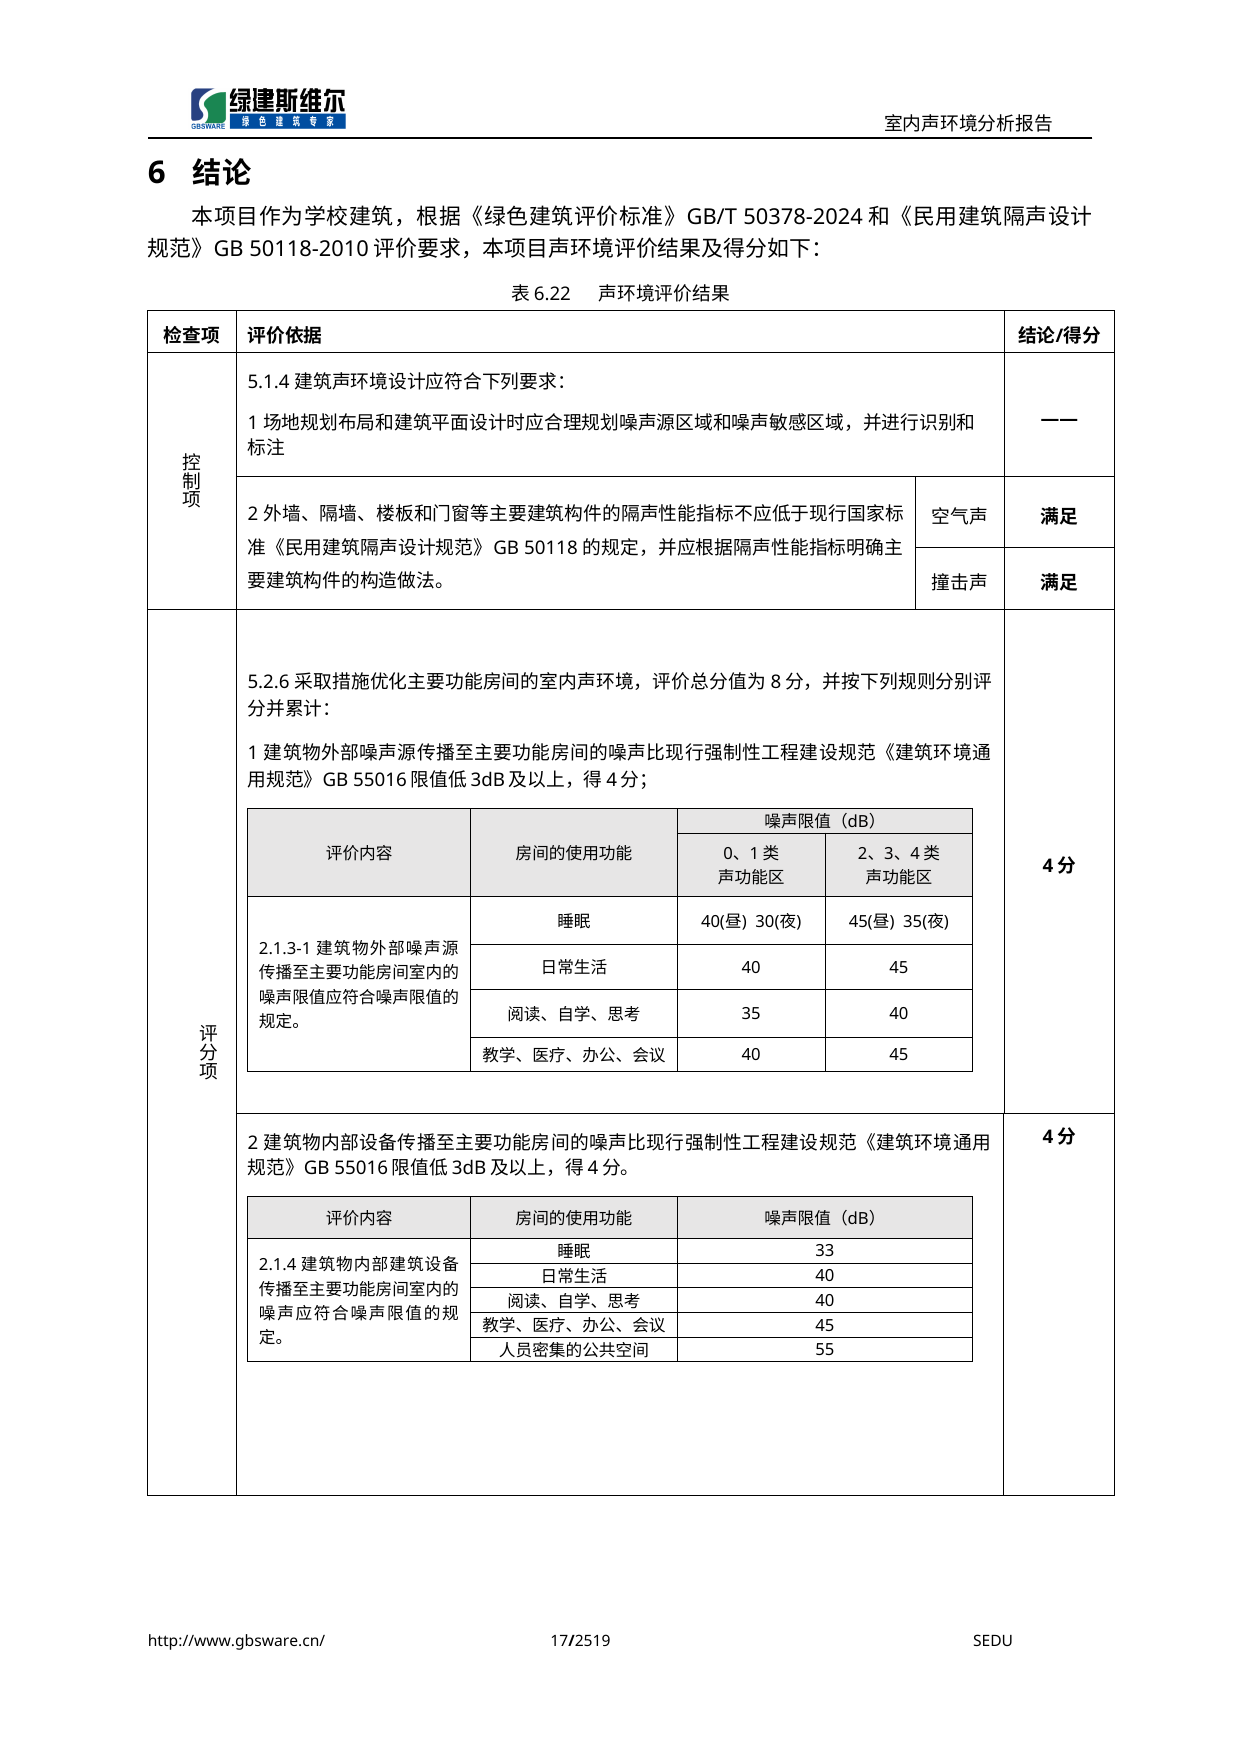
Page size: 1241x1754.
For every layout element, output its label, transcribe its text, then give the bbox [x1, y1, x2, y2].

table_cell 2 建筑物内部设备传播至主要功能房间的噪声比现行强制性工程建设规范《建筑环境通用规范》GB 55016限值低3dB及以上，得4分。 [237, 1114, 1003, 1495]
table_cell 5.1.4 建筑声环境设计应符合下列要求： 1 场地规划布局和建筑平面设计时应合理规划噪声源区域和噪声敏感区域，并进行识别和标注 [237, 353, 1004, 476]
subtitle 结论 [148, 150, 1092, 193]
table_header 检查项 [148, 311, 236, 352]
table_cell 2 外墙、隔墙、楼板和门窗等主要建筑构件的隔声性能指标不应低于现行国家标准《民用建筑隔声设计规范》GB 50118 的规定，并应根据隔声性能指标明确主要建筑构件的构造做法。 [237, 477, 915, 609]
table_header 结论/得分 [1005, 311, 1114, 352]
table_cell 撞击声 [916, 548, 1004, 609]
table_cell 满足 [1005, 477, 1114, 547]
table_cell 4分 [1004, 1114, 1114, 1495]
table_cell 评分项 [148, 610, 236, 1495]
table_cell —— [1005, 353, 1114, 476]
table_cell 空气声 [916, 477, 1004, 547]
table_cell 控制项 [148, 353, 236, 609]
table_cell 5.2.6 采取措施优化主要功能房间的室内声环境，评价总分值为8分，并按下列规则分别评分并累计： 1 建筑物外部噪声源传播至主要功能房间的噪声比现行强制性工程建设规范《建筑环境通用规范》GB 55016限值低3dB及以上，得4分； [237, 610, 1004, 1112]
picture [187, 88, 347, 130]
text 本项目作为学校建筑，根据《绿色建筑评价标准》GB/T 50378-2024和《民用建筑隔声设计规范》GB 50118-2010评价要求，本项目声环境评价结果及得分如下： [148, 199, 1092, 263]
table_cell 满足 [1005, 548, 1114, 609]
table_cell 4分 [1005, 610, 1114, 1112]
table_header 评价依据 [237, 311, 1004, 352]
